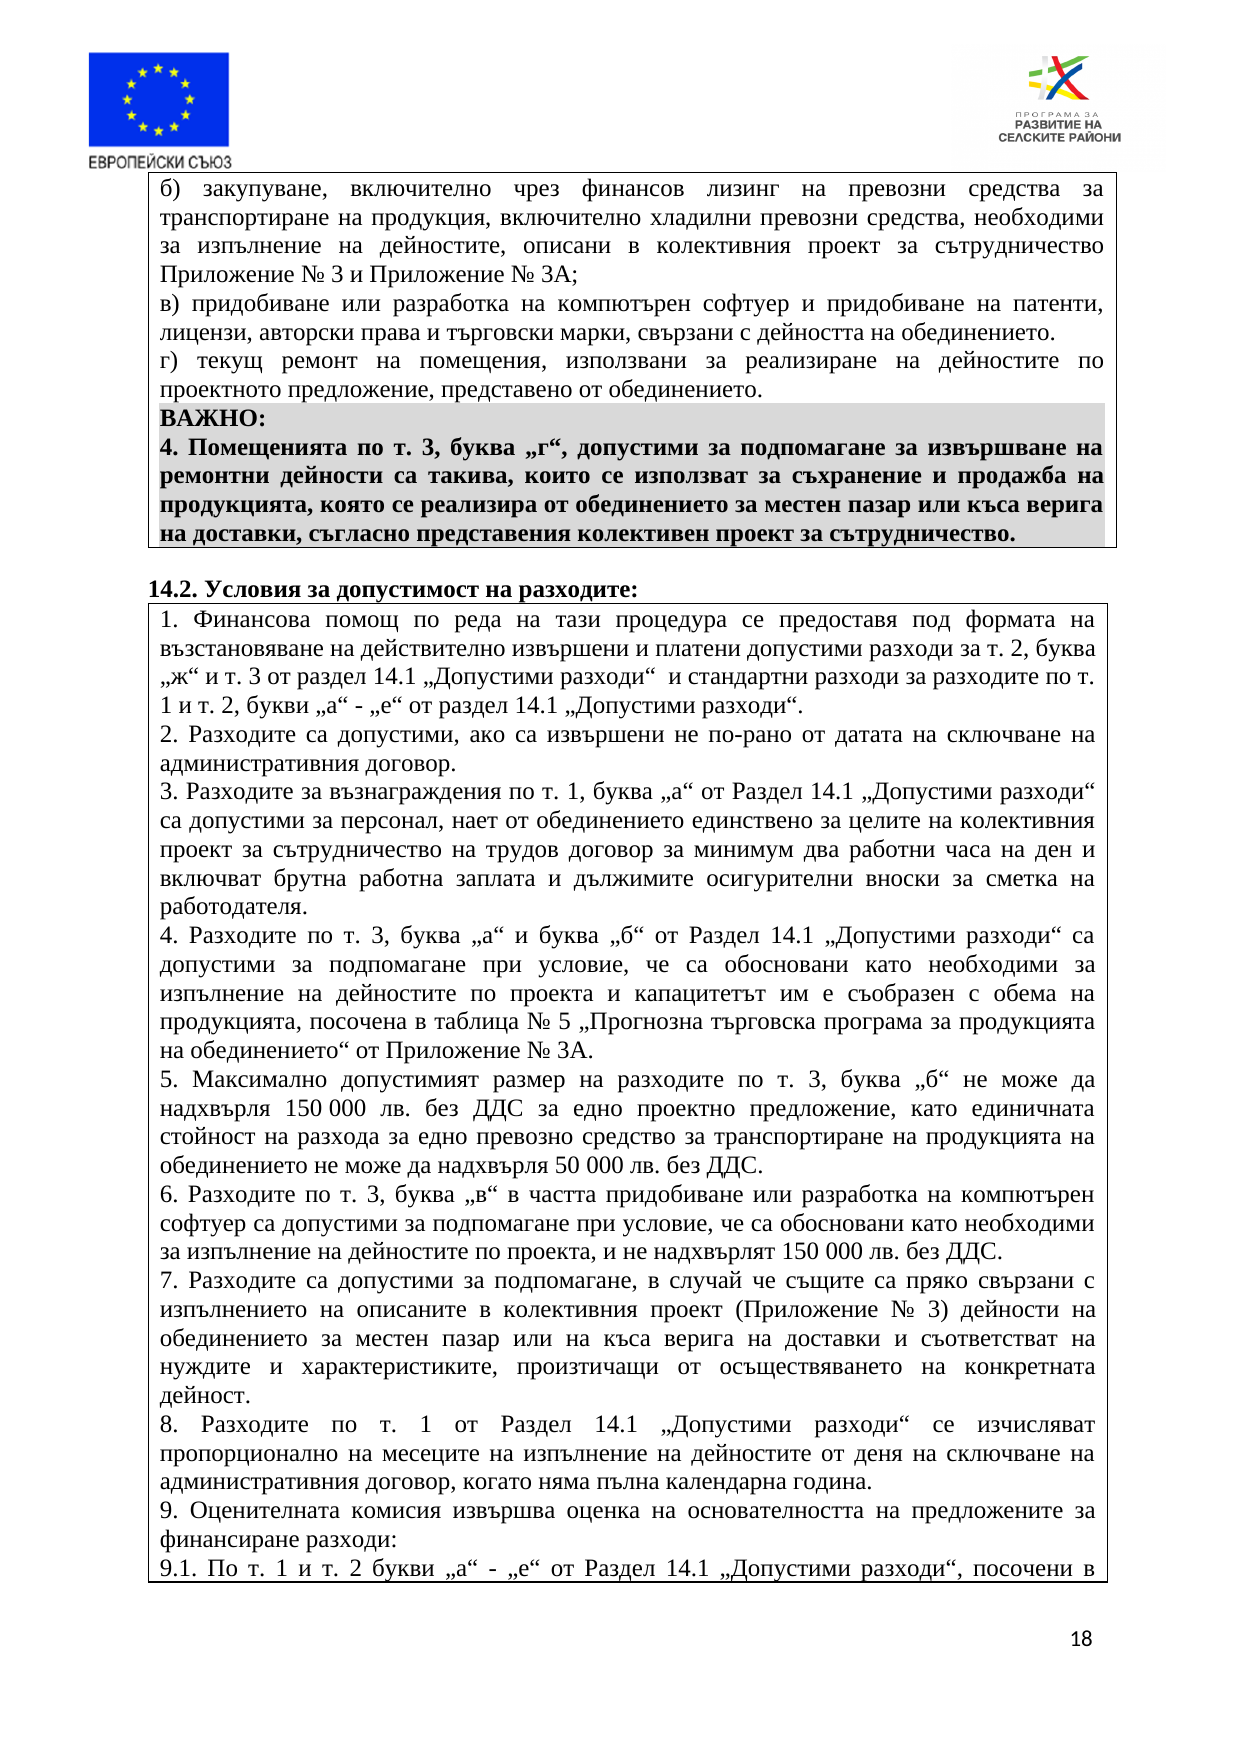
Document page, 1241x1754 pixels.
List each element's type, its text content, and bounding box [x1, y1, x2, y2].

picture [951, 44, 1167, 172]
subtitle 14.2. Условия за допустимост на разходите: [148, 574, 1092, 603]
picture [88, 52, 233, 172]
